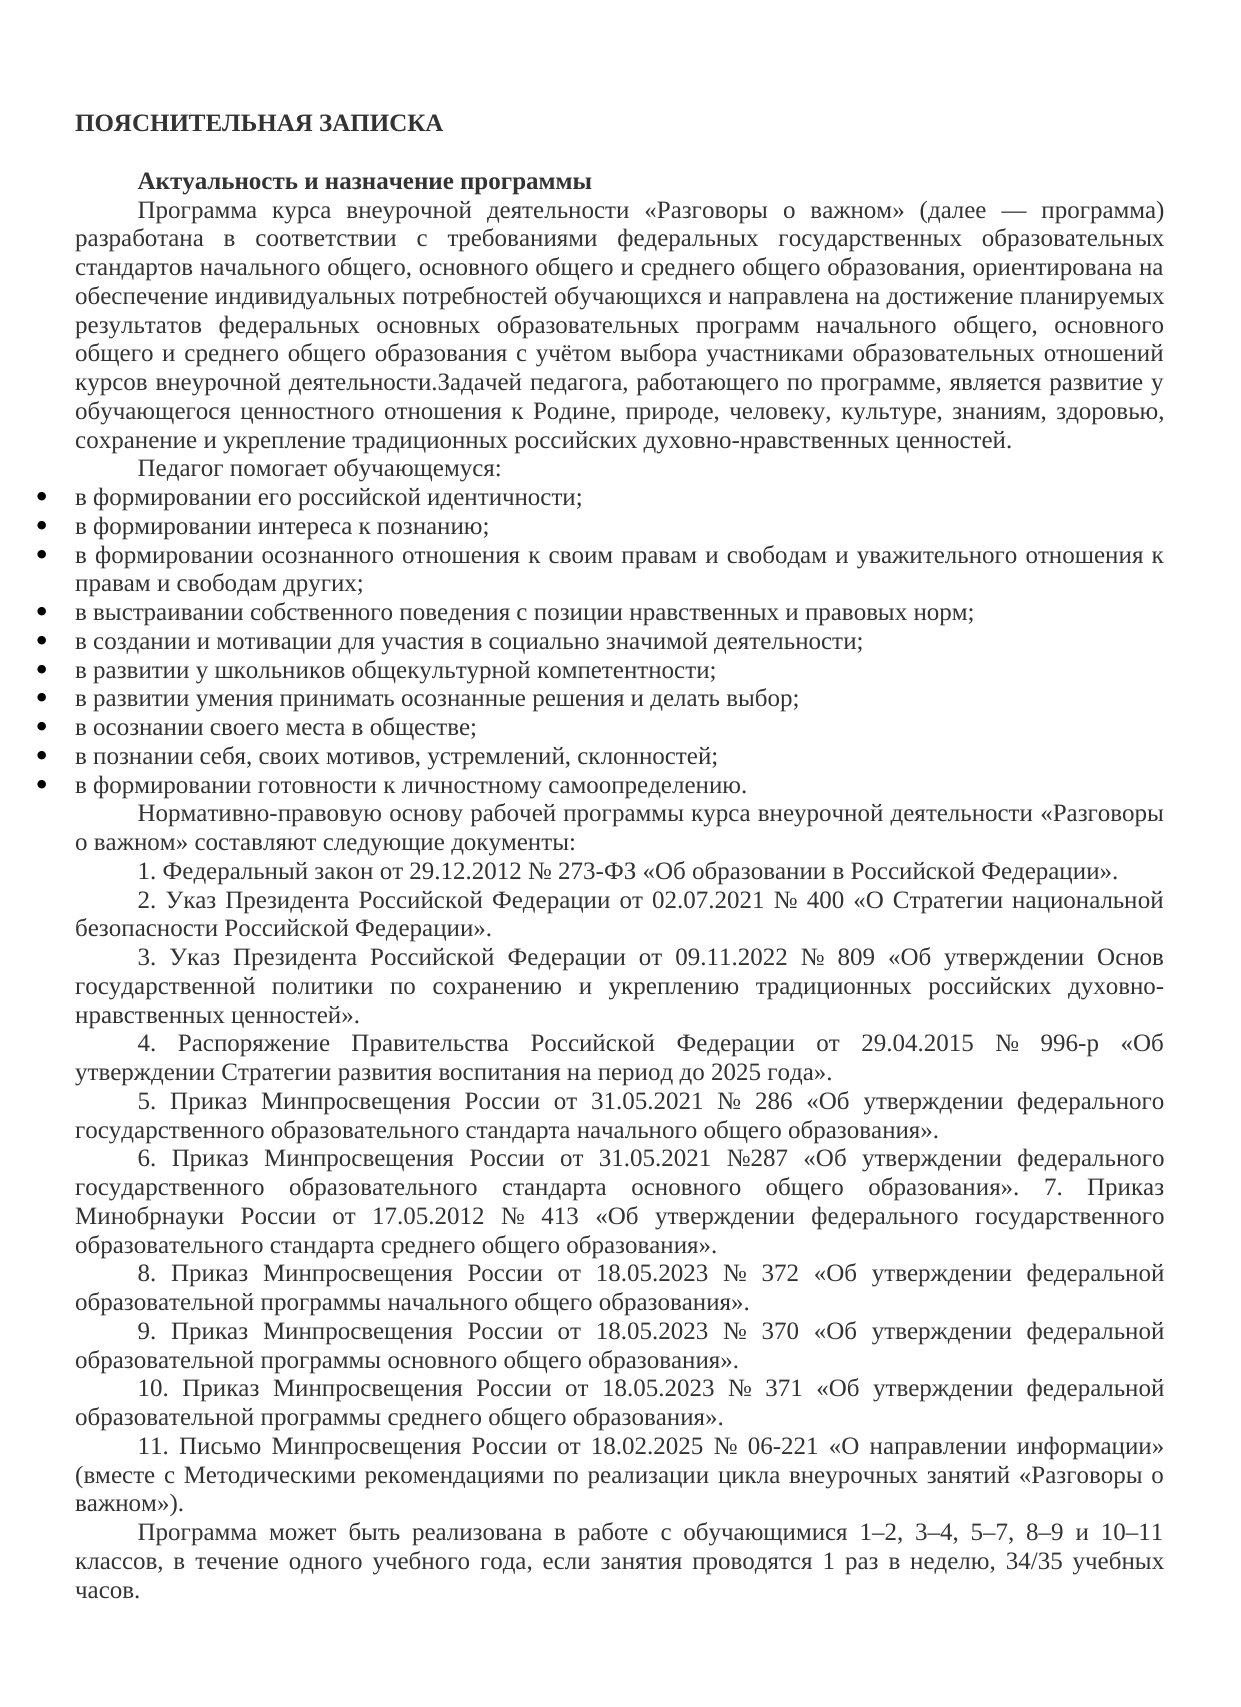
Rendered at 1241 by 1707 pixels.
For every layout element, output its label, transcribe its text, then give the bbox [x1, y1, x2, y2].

text 2. Указ Президента Российской Федерации от 02.07.2021 № 400 «О Стратегии национальной безопасности Российской Федерации». [75, 885, 1165, 942]
text 1. Федеральный закон от 29.12.2012 № 273-ФЗ «Об образовании в Российской Федерации». [75, 856, 1165, 885]
text 5. Приказ Минпросвещения России от 31.05.2021 № 286 «Об утверждении федерального государственного образовательного стандарта начального общего образования». [75, 1086, 1165, 1143]
list в развитии умения принимать осознанные решения и делать выбор; [37, 683, 1165, 712]
text 9. Приказ Минпросвещения России от 18.05.2023 № 370 «Об утверждении федеральной образовательной программы основного общего образования». [75, 1316, 1165, 1373]
list в развитии у школьников общекультурной компетентности; [37, 655, 1165, 683]
text Нормативно-правовую основу рабочей программы курса внеурочной деятельности «Разговоры о важном» составляют следующие документы: [75, 798, 1165, 856]
text 6. Приказ Минпросвещения России от 31.05.2021 №287 «Об утверждении федерального государственного образовательного стандарта основного общего образования». 7. Приказ Минобрнауки России от 17.05.2012 № 413 «Об утверждении федерального государственного образовательного стандарта среднего общего образования». [75, 1143, 1165, 1258]
text Педагог помогает обучающемуся: [75, 453, 1165, 482]
list в познании себя, своих мотивов, устремлений, склонностей; [37, 741, 1165, 770]
list в осознании своего места в обществе; [37, 712, 1165, 741]
text 3. Указ Президента Российской Федерации от 09.11.2022 № 809 «Об утверждении Основ государственной политики по сохранению и укреплению традиционных российских духовно-нравственных ценностей». [75, 942, 1165, 1028]
text 4. Распоряжение Правительства Российской Федерации от 29.04.2015 № 996-р «Об утверждении Стратегии развития воспитания на период до 2025 года». [75, 1028, 1165, 1086]
list в формировании осознанного отношения к своим правам и свободам и уважительного отношения к правам и свободам других; [37, 540, 1165, 597]
text 10. Приказ Минпросвещения России от 18.05.2023 № 371 «Об утверждении федеральной образовательной программы среднего общего образования». [75, 1373, 1165, 1431]
list в формировании его российской идентичности; [37, 482, 1165, 511]
text Программа курса внеурочной деятельности «Разговоры о важном» (далее — программа) разработана в соответствии с требованиями федеральных государственных образовательных стандартов начального общего, основного общего и среднего общего образования, ориентирована на обеспечение индивидуальных потребностей обучающихся и направлена на достижение планируемых результатов федеральных основных образовательных программ начального общего, основного общего и среднего общего образования с учётом выбора участниками образовательных отношений курсов внеурочной деятельности.Задачей педагога, работающего по программе, является развитие у обучающегося ценностного отношения к Родине, природе, человеку, культуре, знаниям, здоровью, сохранение и укрепление традиционных российских духовно-нравственных ценностей. [75, 195, 1165, 453]
list в выстраивании собственного поведения с позиции нравственных и правовых норм; [37, 597, 1165, 626]
text 11. Письмо Минпросвещения России от 18.02.2025 № 06-221 «О направлении информации» (вместе с Методическими рекомендациями по реализации цикла внеурочных занятий «Разговоры о важном»). [75, 1431, 1165, 1517]
text 8. Приказ Минпросвещения России от 18.05.2023 № 372 «Об утверждении федеральной образовательной программы начального общего образования». [75, 1258, 1165, 1316]
text ПОЯСНИТЕЛЬНАЯ ЗАПИСКА [75, 108, 1165, 137]
list в формировании готовности к личностному самоопределению. [37, 770, 1165, 798]
text Актуальность и назначение программы [75, 166, 1165, 195]
list в формировании интереса к познанию; [37, 511, 1165, 540]
list в создании и мотивации для участия в социально значимой деятельности; [37, 626, 1165, 655]
text Программа может быть реализована в работе с обучающимися 1‒2, 3‒4, 5‒7, 8‒9 и 10‒11 классов, в течение одного учебного года, если занятия проводятся 1 раз в неделю, 34/35 учебных часов. [75, 1517, 1165, 1603]
